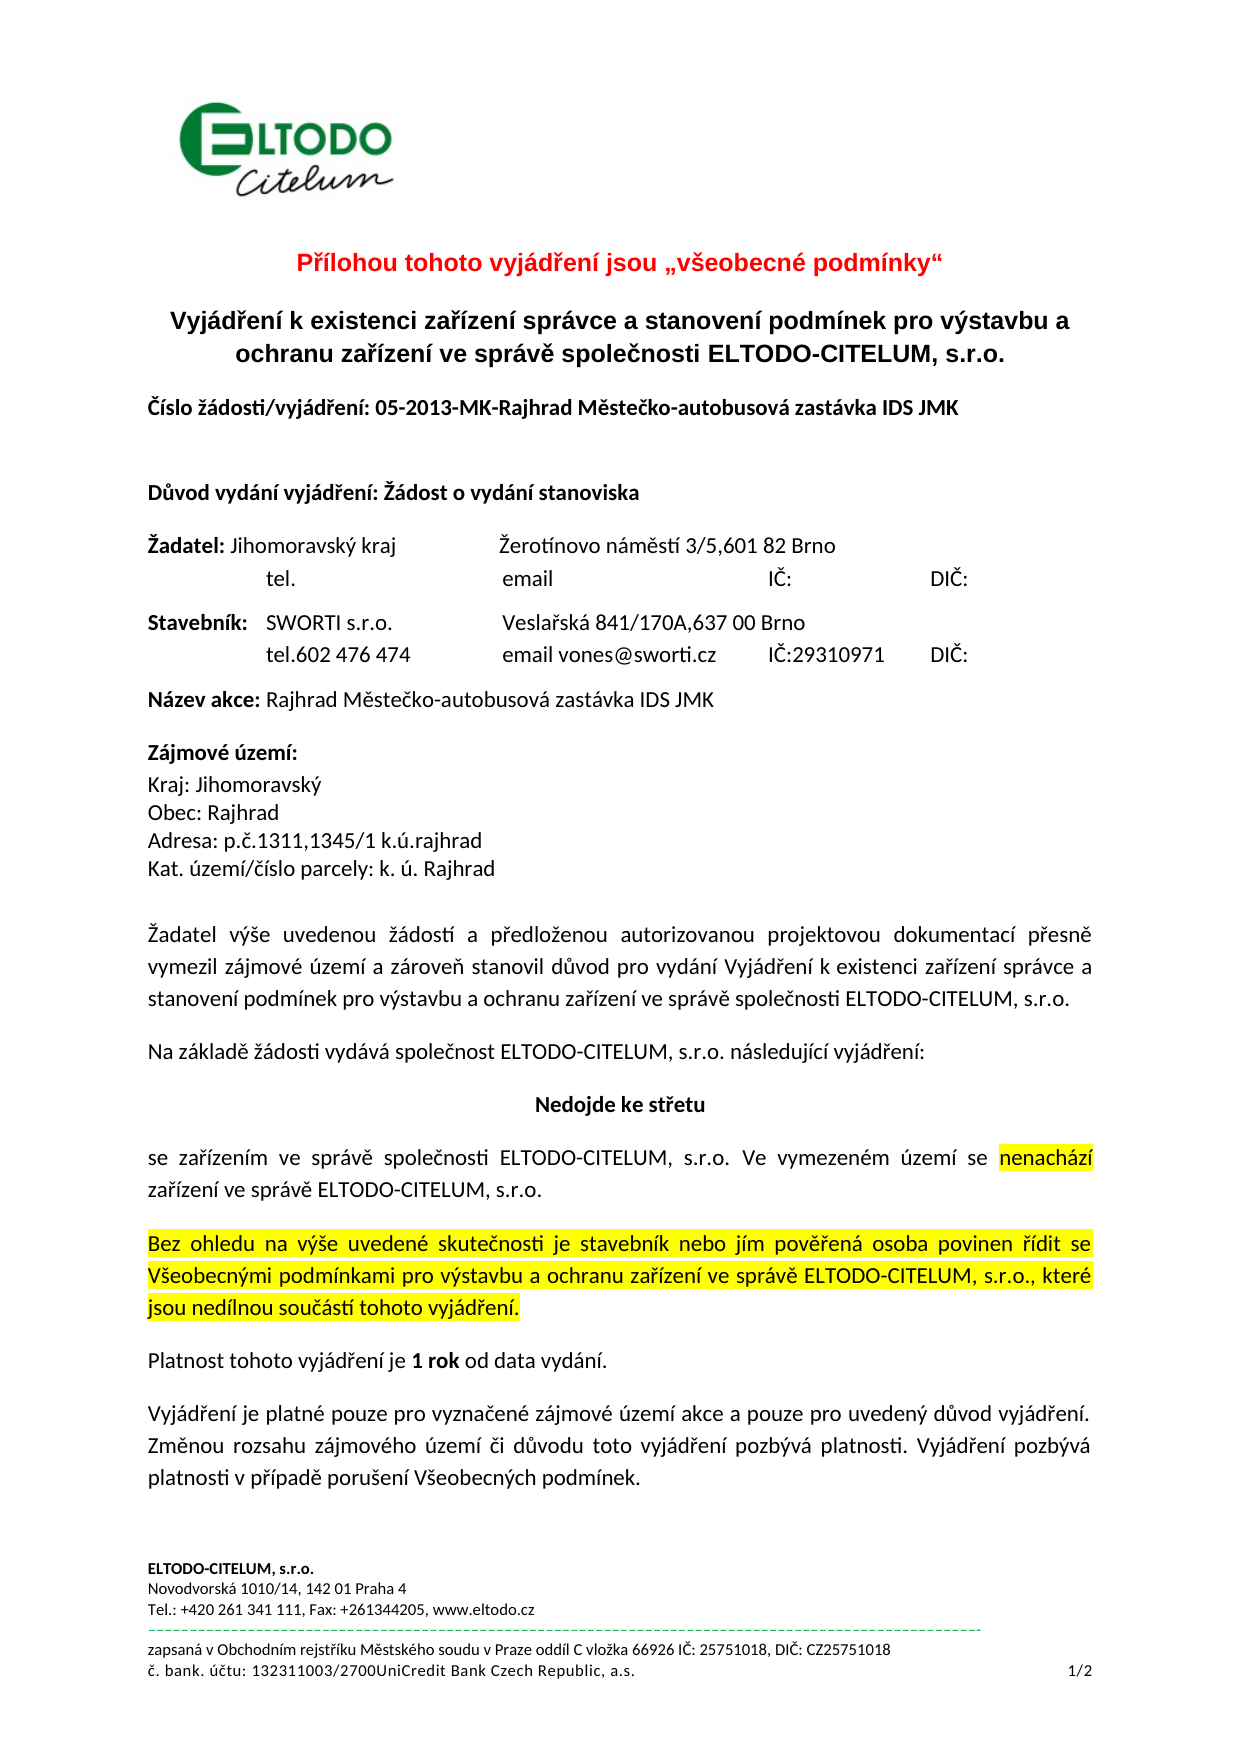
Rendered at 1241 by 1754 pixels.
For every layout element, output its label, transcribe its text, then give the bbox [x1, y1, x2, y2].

text Přílohou tohoto vyjádření jsou „všeobecné podmínky“ [148, 248, 1093, 277]
text Na základě žádosti vydává společnost ELTODO-CITELUM, s.r.o. následující vyjádření: [148, 1037, 1093, 1065]
text tel. email IČ: DIČ: [148, 564, 1093, 592]
text Zájmové území: [148, 738, 1093, 766]
text Kat. území/číslo parcely: k. ú. Rajhrad [148, 854, 1093, 882]
text Adresa: p.č.1311,1345/1 k.ú.rajhrad [148, 826, 1093, 854]
text Vyjádření je platné pouze pro vyznačené zájmové území akce a pouze pro uvedený důvod vyjádření. Změnou rozsahu zájmového území či důvodu toto vyjádření pozbývá platnosti. Vyjádření pozbývá platnosti v případě porušení Všeobecných podmínek. [148, 1399, 1093, 1491]
text Žadatel výše uvedenou žádostí a předloženou autorizovanou projektovou dokumentací přesně vymezil zájmové území a zároveň stanovil důvod pro vydání Vyjádření k existenci zařízení správce a stanovení podmínek pro výstavbu a ochranu zařízení ve správě společnosti ELTODO-CITELUM, s.r.o. [148, 920, 1093, 1012]
text se zařízením ve správě společnosti ELTODO-CITELUM, s.r.o. Ve vymezeném území se nenachází zařízení ve správě ELTODO-CITELUM, s.r.o. [148, 1143, 1093, 1204]
picture [147, 73, 426, 224]
text Žadatel: Jihomoravský kraj Žerotínovo náměstí 3/5,601 82 Brno [148, 531, 1093, 559]
text Číslo žádosti/vyjádření: 05-2013-MK-Rajhrad Městečko-autobusová zastávka IDS JMK [148, 393, 1093, 453]
text Nedojde ke střetu [148, 1090, 1093, 1118]
text tel.602 476 474 email vones@sworti.cz IČ:29310971 DIČ: [148, 641, 1093, 668]
text Bez ohledu na výše uvedené skutečnosti je stavebník nebo jím pověřená osoba povinen řídit se Všeobecnými podmínkami pro výstavbu a ochranu zařízení ve správě ELTODO-CITELUM, s.r.o., které jsou nedílnou součástí tohoto vyjádření. [148, 1289, 1093, 1321]
text Stavebník: SWORTI s.r.o. Veslařská 841/170A,637 00 Brno [148, 608, 1093, 636]
text Název akce: Rajhrad Městečko-autobusová zastávka IDS JMK [148, 685, 1093, 713]
text Vyjádření k existenci zařízení správce a stanovení podmínek pro výstavbu a ochranu zařízení ve správě společnosti eltodo-citelum, s.r.o. [148, 306, 1093, 368]
text Důvod vydání vyjádření: Žádost o vydání stanoviska [148, 478, 1093, 506]
text Obec: Rajhrad [148, 798, 1093, 826]
text Platnost tohoto vyjádření je 1 rok od data vydání. [148, 1346, 1093, 1374]
text Kraj: Jihomoravský [148, 770, 1093, 798]
